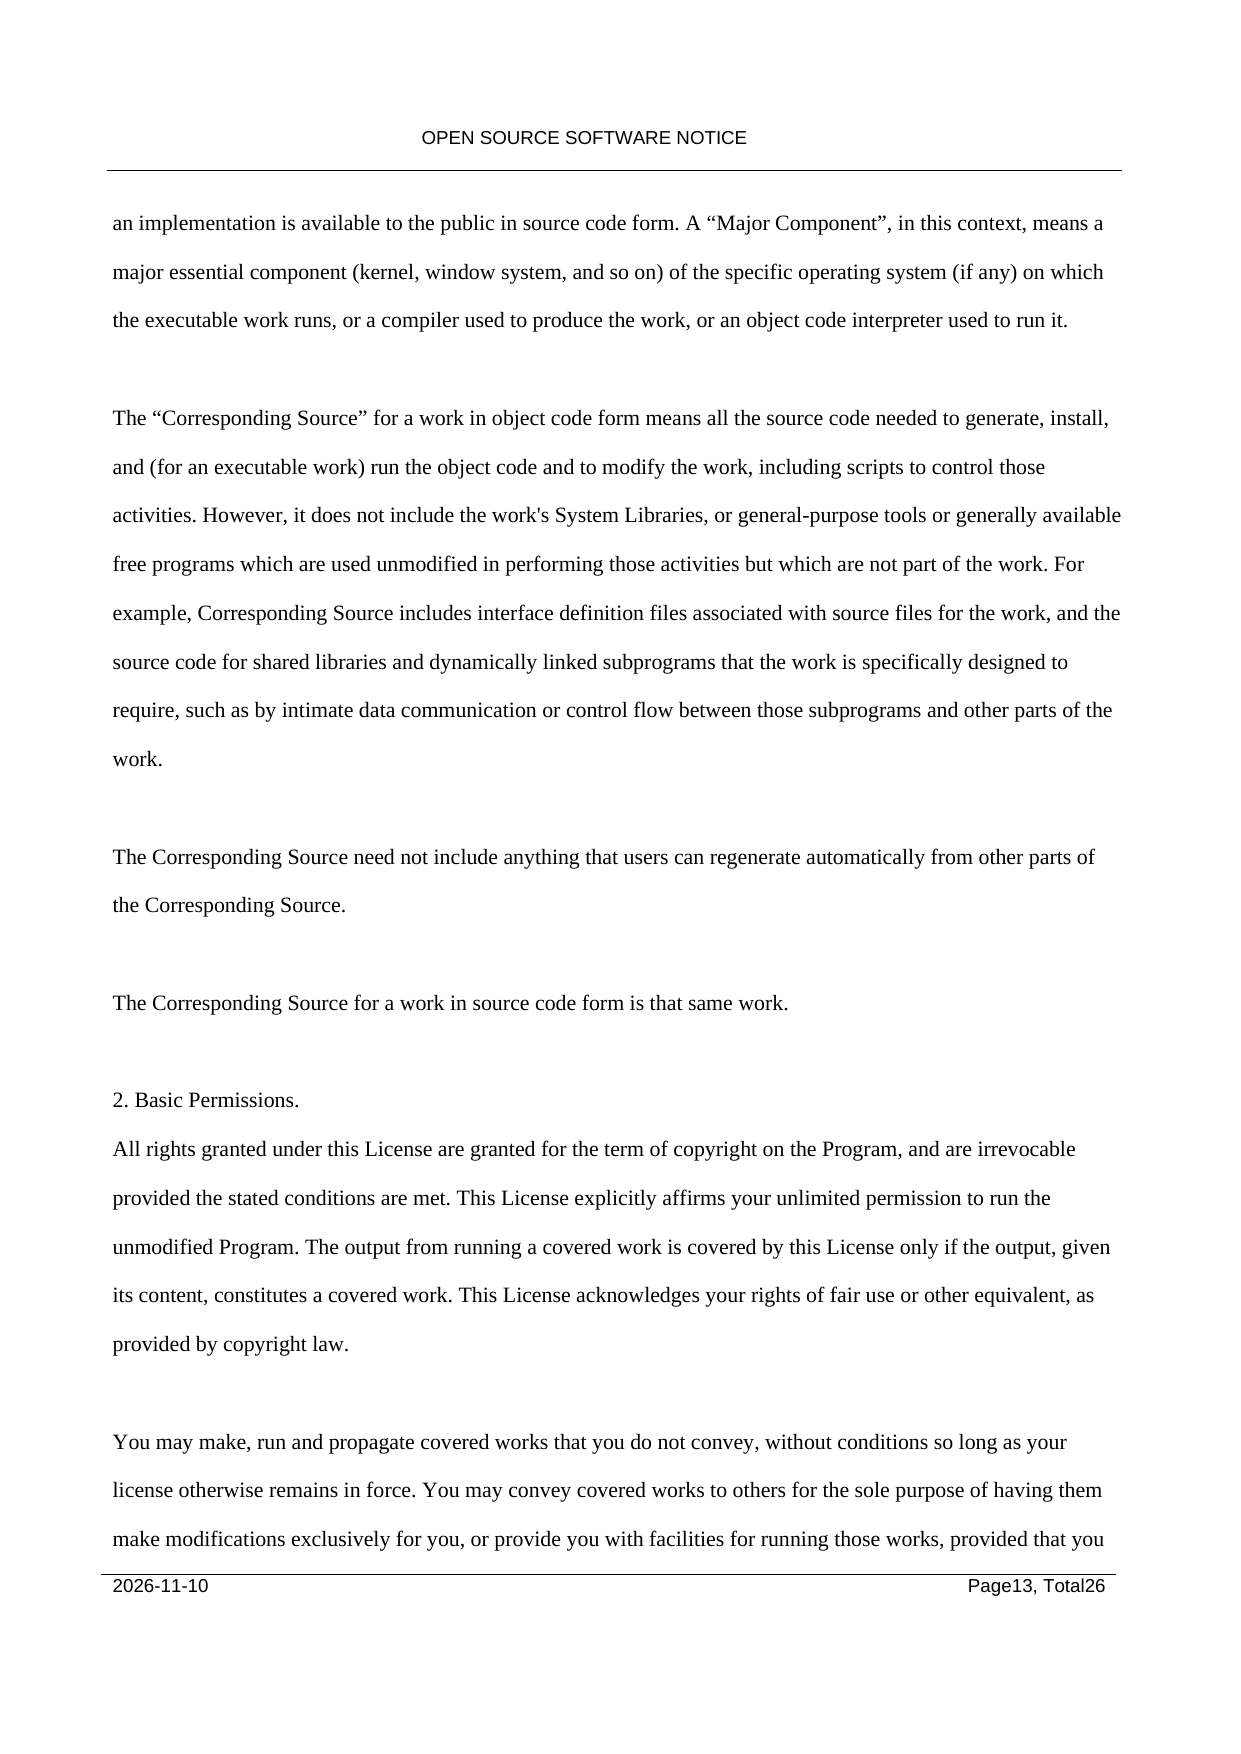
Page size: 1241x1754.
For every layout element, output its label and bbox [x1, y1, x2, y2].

text [112, 206, 1128, 1555]
